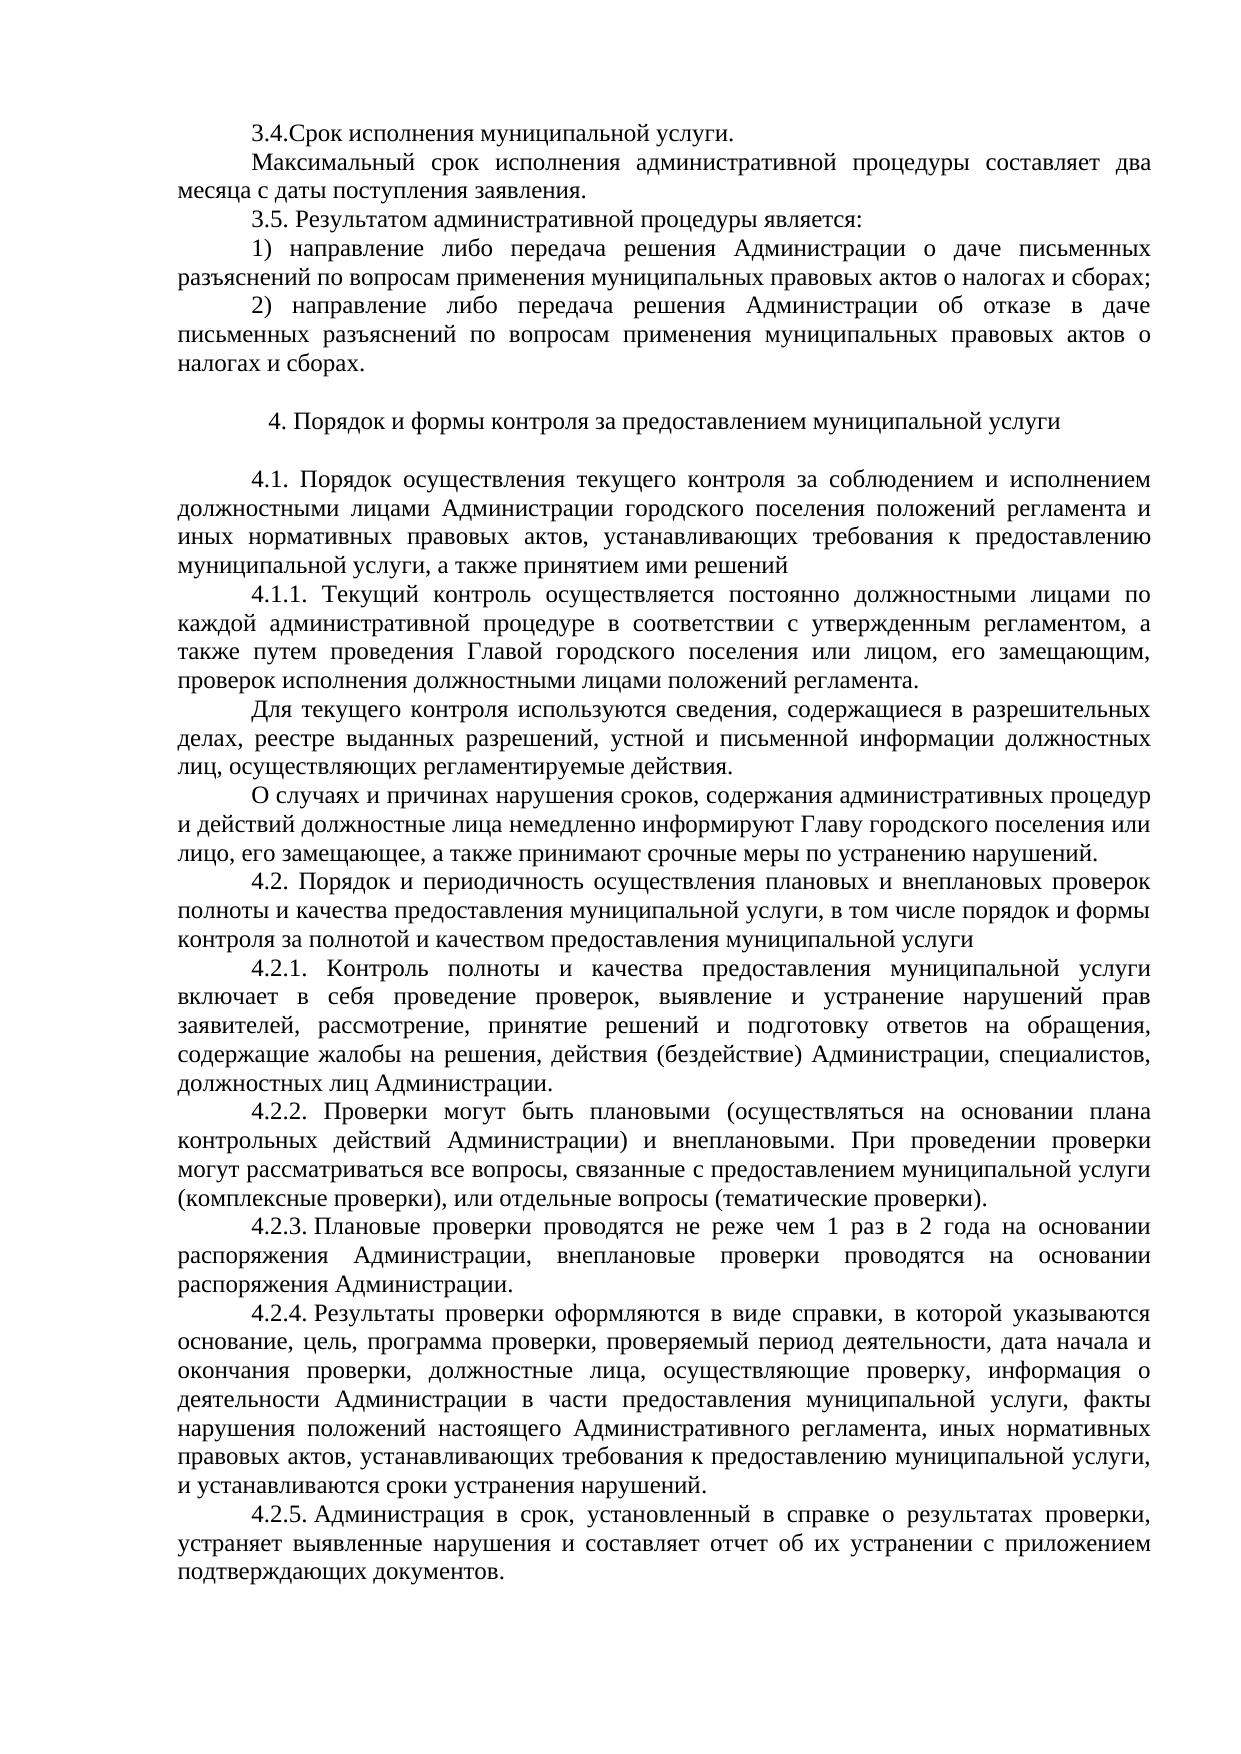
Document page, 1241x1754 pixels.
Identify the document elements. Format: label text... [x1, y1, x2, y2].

text Для текущего контроля используются сведения, содержащиеся в разрешительных делах, реестре выданных разрешений, устной и письменной информации должностных лиц, осуществляющих регламентируемые действия. [177, 694, 1152, 780]
text О случаях и причинах нарушения сроков, содержания административных процедур и действий должностные лица немедленно информируют Главу городского поселения или лицо, его замещающее, а также принимают срочные меры по устранению нарушений. [177, 780, 1152, 866]
text 4.2.1. Контроль полноты и качества предоставления муниципальной услуги включает в себя проведение проверок, выявление и устранение нарушений прав заявителей, рассмотрение, принятие решений и подготовку ответов на обращения, содержащие жалобы на решения, действия (бездействие) Администрации, специалистов, должностных лиц Администрации. [177, 953, 1152, 1096]
text 4.2.2. Проверки могут быть плановыми (осуществляться на основании плана контрольных действий Администрации) и внеплановыми. При проведении проверки могут рассматриваться все вопросы, связанные с предоставлением муниципальной услуги (комплексные проверки), или отдельные вопросы (тематические проверки). [177, 1096, 1152, 1211]
text 4.2.3. Плановые проверки проводятся не реже чем 1 раз в 2 года на основании распоряжения Администрации, внеплановые проверки проводятся на основании распоряжения Администрации. [177, 1211, 1152, 1298]
text Максимальный срок исполнения административной процедуры составляет два месяца с даты поступления заявления. [177, 147, 1152, 204]
text 1) направление либо передача решения Администрации о даче письменных разъяснений по вопросам применения муниципальных правовых актов о налогах и сборах; [177, 233, 1152, 291]
text 4. Порядок и формы контроля за предоставлением муниципальной услуги [177, 406, 1152, 435]
text 4.1.1. Текущий контроль осуществляется постоянно должностными лицами по каждой административной процедуре в соответствии с утвержденным регламентом, а также путем проведения Главой городского поселения или лицом, его замещающим, проверок исполнения должностными лицами положений регламента. [177, 579, 1152, 694]
text 4.2. Порядок и периодичность осуществления плановых и внеплановых проверок полноты и качества предоставления муниципальной услуги, в том числе порядок и формы контроля за полнотой и качеством предоставления муниципальной услуги [177, 866, 1152, 953]
text 4.2.4. Результаты проверки оформляются в виде справки, в которой указываются основание, цель, программа проверки, проверяемый период деятельности, дата начала и окончания проверки, должностные лица, осуществляющие проверку, информация о деятельности Администрации в части предоставления муниципальной услуги, факты нарушения положений настоящего Административного регламента, иных нормативных правовых актов, устанавливающих требования к предоставлению муниципальной услуги, и устанавливаются сроки устранения нарушений. [177, 1298, 1152, 1499]
text 3.4.Срок исполнения муниципальной услуги. [177, 118, 1152, 147]
text 4.2.5. Администрация в срок, установленный в справке о результатах проверки, устраняет выявленные нарушения и составляет отчет об их устранении с приложением подтверждающих документов. [177, 1499, 1152, 1585]
text 3.5. Результатом административной процедуры является: [177, 204, 1152, 233]
text 4.1. Порядок осуществления текущего контроля за соблюдением и исполнением должностными лицами Администрации городского поселения положений регламента и иных нормативных правовых актов, устанавливающих требования к предоставлению муниципальной услуги, а также принятием ими решений [177, 464, 1152, 579]
text 2) направление либо передача решения Администрации об отказе в даче письменных разъяснений по вопросам применения муниципальных правовых актов о налогах и сборах. [177, 291, 1152, 377]
